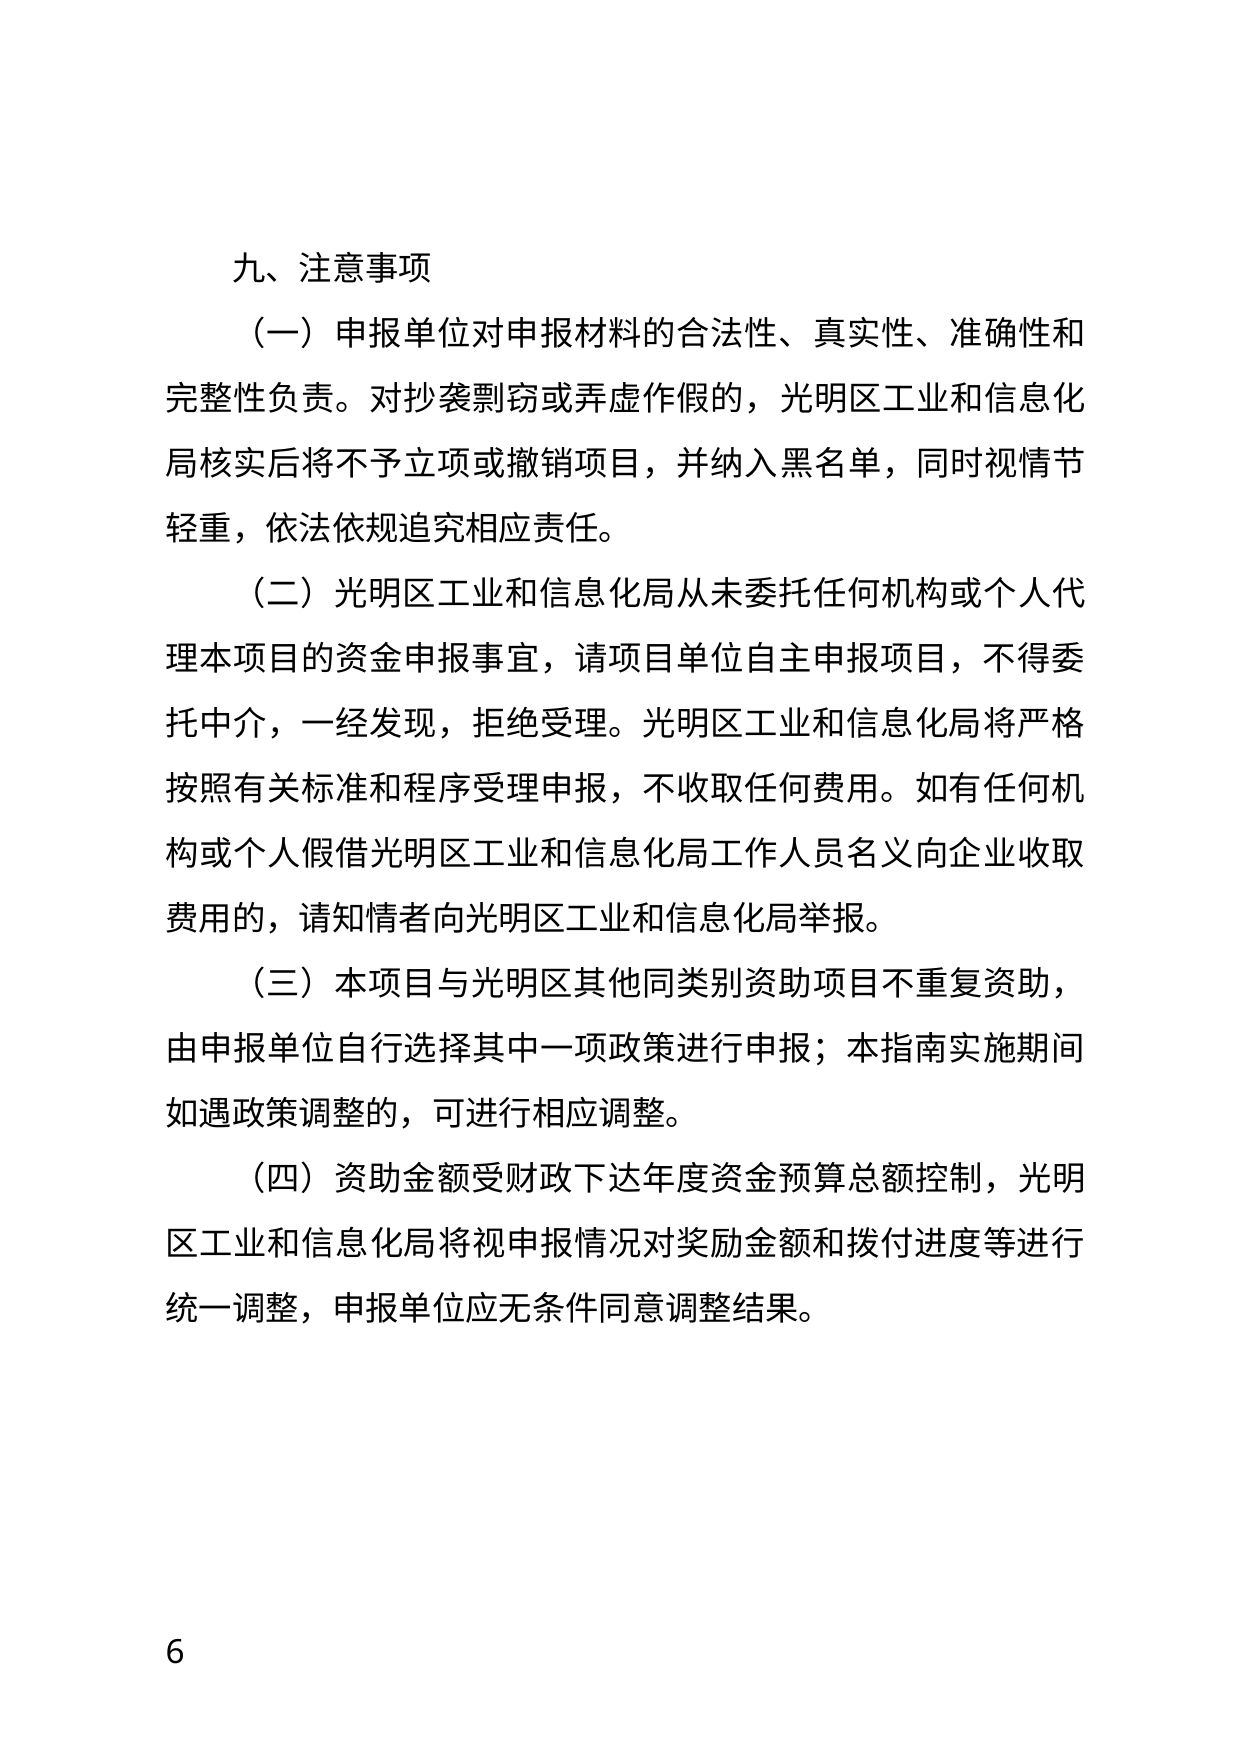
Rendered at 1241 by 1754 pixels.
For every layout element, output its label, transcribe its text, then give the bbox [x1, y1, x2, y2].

text 九、注意事项 [165, 233, 1087, 298]
text （一）申报单位对申报材料的合法性、真实性、准确性和完整性负责。对抄袭剽窃或弄虚作假的，光明区工业和信息化局核实后将不予立项或撤销项目，并纳入黑名单，同时视情节轻重，依法依规追究相应责任。 [165, 298, 1087, 558]
text （三）本项目与光明区其他同类别资助项目不重复资助，由申报单位自行选择其中一项政策进行申报；本指南实施期间如遇政策调整的，可进行相应调整。 [165, 948, 1087, 1143]
text （四）资助金额受财政下达年度资金预算总额控制，光明区工业和信息化局将视申报情况对奖励金额和拨付进度等进行统一调整，申报单位应无条件同意调整结果。 [165, 1143, 1087, 1338]
text （二）光明区工业和信息化局从未委托任何机构或个人代理本项目的资金申报事宜，请项目单位自主申报项目，不得委托中介，一经发现，拒绝受理。光明区工业和信息化局将严格按照有关标准和程序受理申报，不收取任何费用。如有任何机构或个人假借光明区工业和信息化局工作人员名义向企业收取费用的，请知情者向光明区工业和信息化局举报。 [165, 558, 1087, 948]
